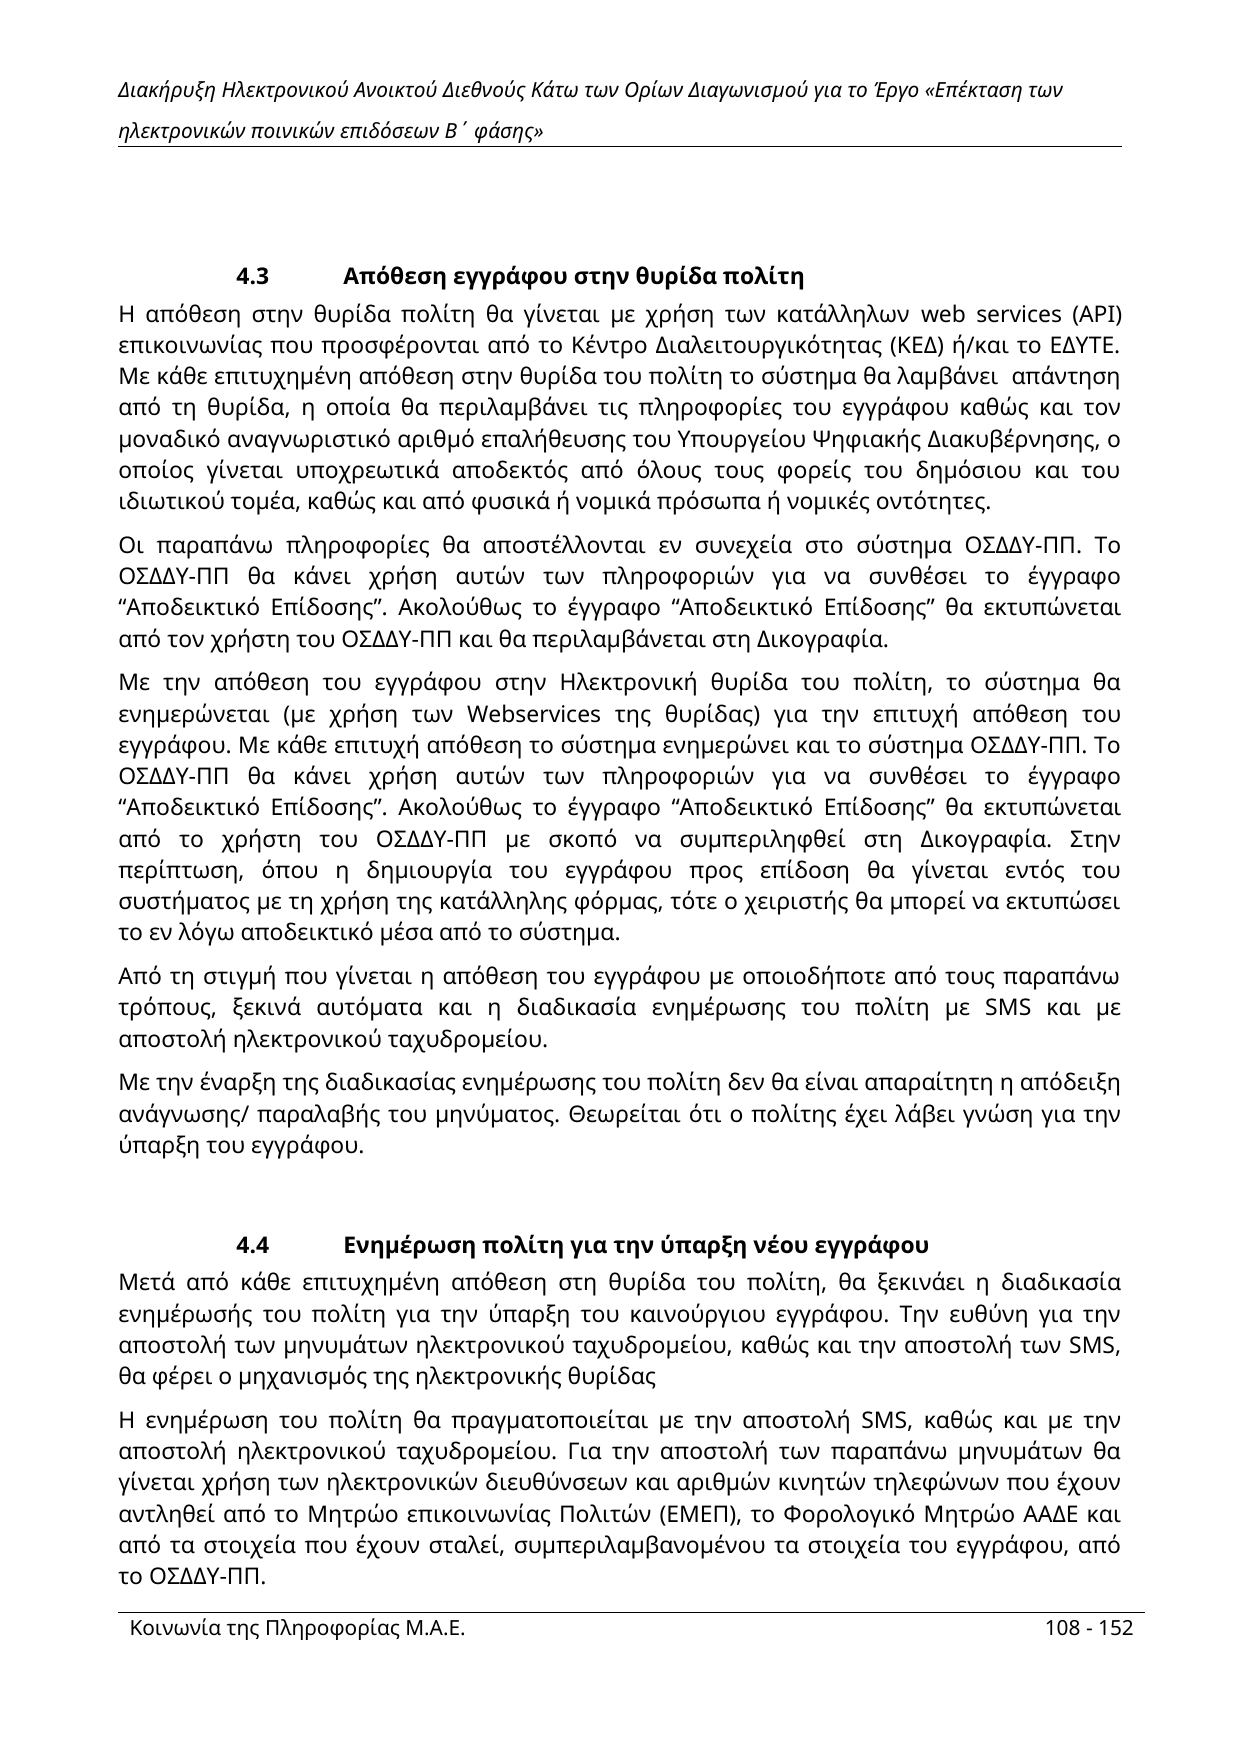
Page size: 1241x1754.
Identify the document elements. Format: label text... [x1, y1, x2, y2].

text Μετά από κάθε επιτυχημένη απόθεση στη θυρίδα του πολίτη, θα ξεκινάει η διαδικασία ενημέρωσής του πολίτη για την ύπαρξη του καινούργιου εγγράφου. Την ευθύνη για την αποστολή των μηνυμάτων ηλεκτρονικού ταχυδρομείου, καθώς και την αποστολή των SMS, θα φέρει ο μηχανισμός της ηλεκτρονικής θυρίδας [118, 1266, 1122, 1391]
subtitle Ενημέρωση πολίτη για την ύπαρξη νέου εγγράφου [236, 1229, 1122, 1260]
text Η ενημέρωση του πολίτη θα πραγματοποιείται με την αποστολή SMS, καθώς και με την αποστολή ηλεκτρονικού ταχυδρομείου. Για την αποστολή των παραπάνω μηνυμάτων θα γίνεται χρήση των ηλεκτρονικών διευθύνσεων και αριθμών κινητών τηλεφώνων που έχουν αντληθεί από το Μητρώο επικοινωνίας Πολιτών (ΕΜΕΠ), το Φορολογικό Μητρώο ΑΑΔΕ και από τα στοιχεία που έχουν σταλεί, συμπεριλαμβανομένου τα στοιχεία του εγγράφου, από το ΟΣΔΔΥ-ΠΠ. [118, 1404, 1122, 1591]
subtitle Απόθεση εγγράφου στην θυρίδα πολίτη [236, 260, 1122, 291]
text Με την απόθεση του εγγράφου στην Ηλεκτρονική θυρίδα του πολίτη, το σύστημα θα ενημερώνεται (με χρήση των Webservices της θυρίδας) για την επιτυχή απόθεση του εγγράφου. Με κάθε επιτυχή απόθεση το σύστημα ενημερώνει και το σύστημα ΟΣΔΔΥ-ΠΠ. Το ΟΣΔΔΥ-ΠΠ θα κάνει χρήση αυτών των πληροφοριών για να συνθέσει το έγγραφο “Αποδεικτικό Επίδοσης”. Ακολούθως το έγγραφο “Αποδεικτικό Επίδοσης” θα εκτυπώνεται από το χρήστη του ΟΣΔΔΥ-ΠΠ με σκοπό να συμπεριληφθεί στη Δικογραφία. Στην περίπτωση, όπου η δημιουργία του εγγράφου προς επίδοση θα γίνεται εντός του συστήματος με τη χρήση της κατάλληλης φόρμας, τότε ο χειριστής θα μπορεί να εκτυπώσει το εν λόγω αποδεικτικό μέσα από το σύστημα. [118, 666, 1122, 947]
text Η απόθεση στην θυρίδα πολίτη θα γίνεται με χρήση των κατάλληλων web services (API) επικοινωνίας που προσφέρονται από το Κέντρο Διαλειτουργικότητας (ΚΕΔ) ή/και το ΕΔΥΤΕ. Με κάθε επιτυχημένη απόθεση στην θυρίδα του πολίτη το σύστημα θα λαμβάνει απάντηση από τη θυρίδα, η οποία θα περιλαμβάνει τις πληροφορίες του εγγράφου καθώς και τον μοναδικό αναγνωριστικό αριθμό επαλήθευσης του Υπουργείου Ψηφιακής Διακυβέρνησης, ο οποίος γίνεται υποχρεωτικά αποδεκτός από όλους τους φορείς του δημόσιου και του ιδιωτικού τομέα, καθώς και από φυσικά ή νομικά πρόσωπα ή νομικές οντότητες. [118, 297, 1122, 516]
text Από τη στιγμή που γίνεται η απόθεση του εγγράφου με οποιοδήποτε από τους παραπάνω τρόπους, ξεκινά αυτόματα και η διαδικασία ενημέρωσης του πολίτη με SMS και με αποστολή ηλεκτρονικού ταχυδρομείου. [118, 960, 1122, 1054]
text Οι παραπάνω πληροφορίες θα αποστέλλονται εν συνεχεία στο σύστημα ΟΣΔΔΥ-ΠΠ. Το ΟΣΔΔΥ-ΠΠ θα κάνει χρήση αυτών των πληροφοριών για να συνθέσει το έγγραφο “Αποδεικτικό Επίδοσης”. Ακολούθως το έγγραφο “Αποδεικτικό Επίδοσης” θα εκτυπώνεται από τον χρήστη του ΟΣΔΔΥ-ΠΠ και θα περιλαμβάνεται στη Δικογραφία. [118, 529, 1122, 654]
text Με την έναρξη της διαδικασίας ενημέρωσης του πολίτη δεν θα είναι απαραίτητη η απόδειξη ανάγνωσης/ παραλαβής του μηνύματος. Θεωρείται ότι ο πολίτης έχει λάβει γνώση για την ύπαρξη του εγγράφου. [118, 1066, 1122, 1160]
